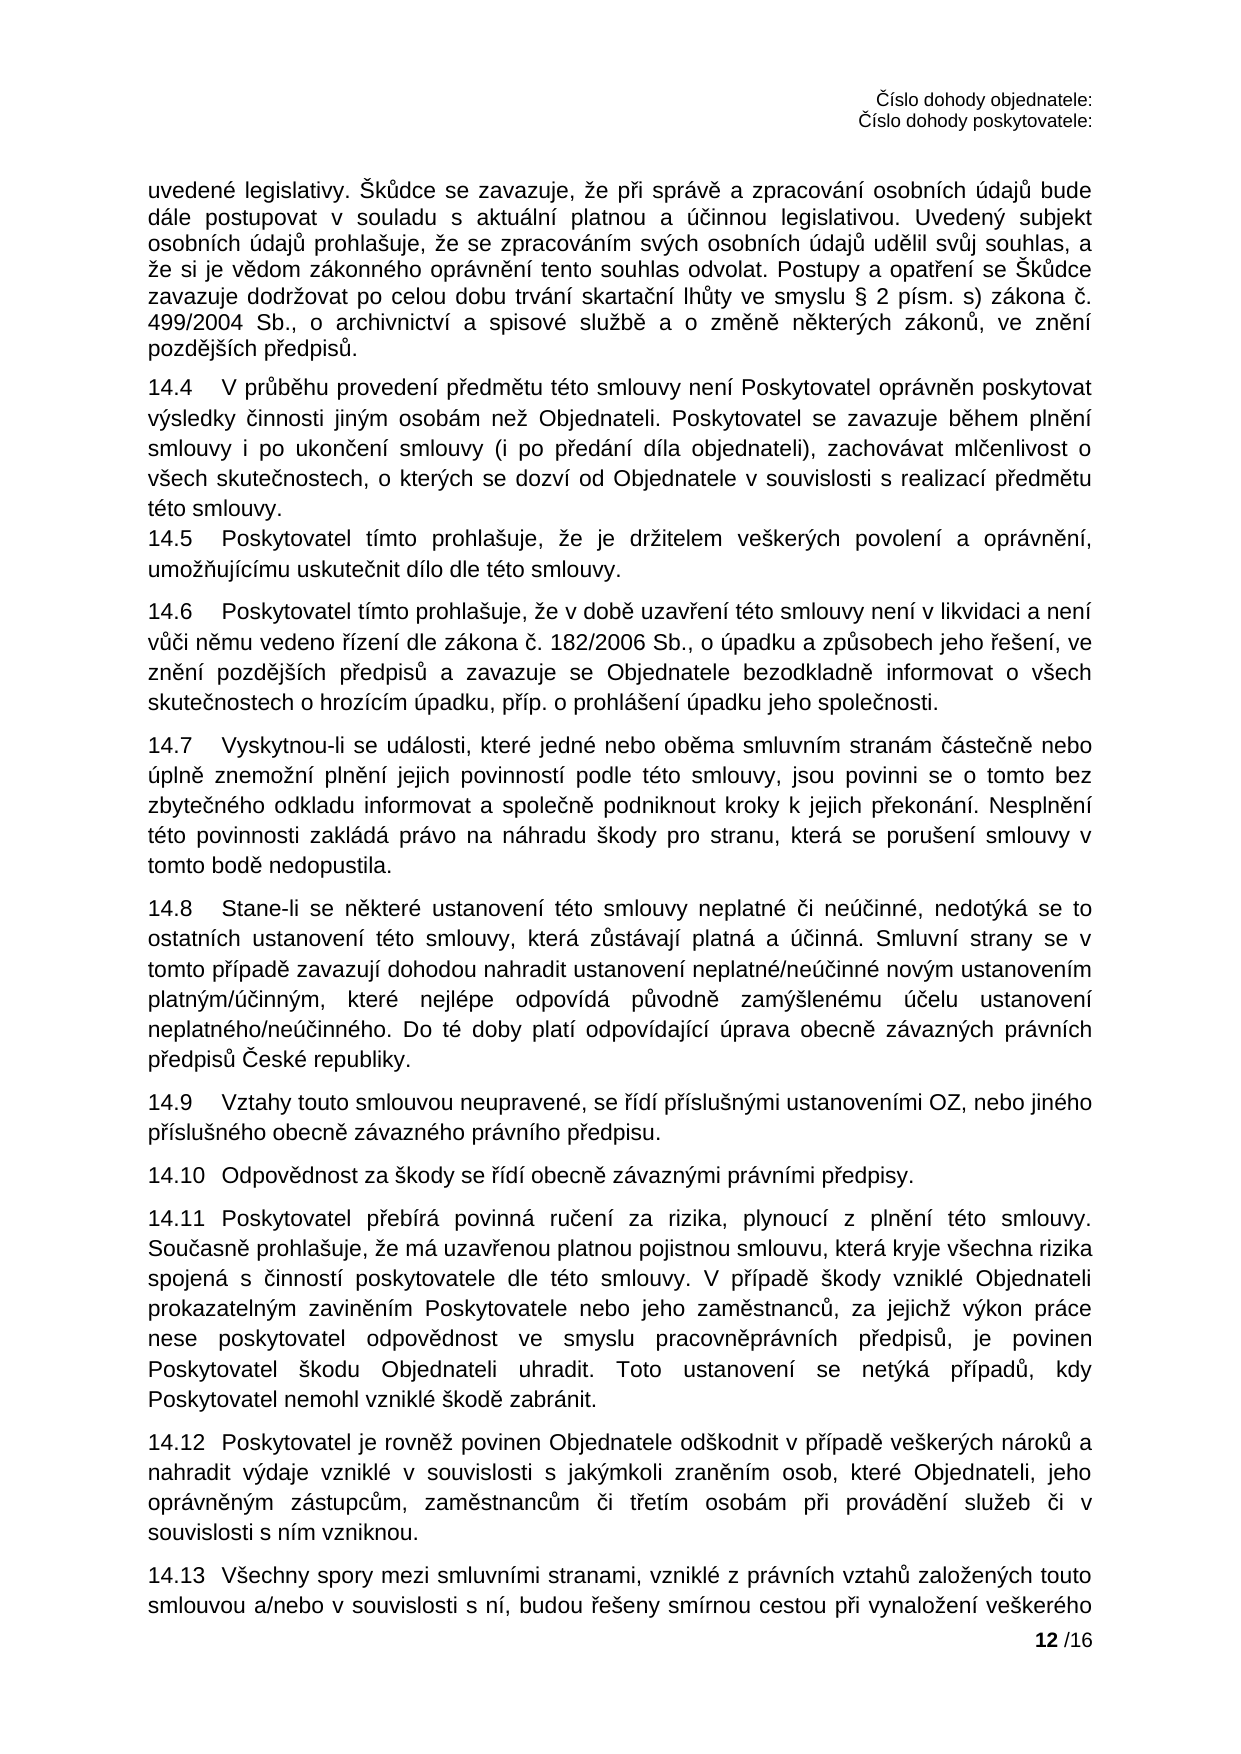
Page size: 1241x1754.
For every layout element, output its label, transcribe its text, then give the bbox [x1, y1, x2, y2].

list Stane-li se některé ustanovení této smlouvy neplatné či neúčinné, nedotýká se to ostatních ustanovení této smlouvy, která zůstávají platná a účinná. Smluvní strany se v tomto případě zavazují dohodou nahradit ustanovení neplatné/neúčinné novým ustanovením platným/účinným, které nejlépe odpovídá původně zamýšlenému účelu ustanovení neplatného/neúčinného. Do té doby platí odpovídající úprava obecně závazných právních předpisů České republiky. [148, 895, 1093, 1072]
list V průběhu provedení předmětu této smlouvy není Poskytovatel oprávněn poskytovat výsledky činnosti jiným osobám než Objednateli. Poskytovatel se zavazuje během plnění smlouvy i po ukončení smlouvy (i po předání díla objednateli), zachovávat mlčenlivost o všech skutečnostech, o kterých se dozví od Objednatele v souvislosti s realizací předmětu této smlouvy. [148, 374, 1093, 521]
list Poskytovatel je rovněž povinen Objednatele odškodnit v případě veškerých nároků a nahradit výdaje vzniklé v souvislosti s jakýmkoli zraněním osob, které Objednateli, jeho oprávněným zástupcům, zaměstnancům či třetím osobám při provádění služeb či v souvislosti s ním vzniknou. [148, 1428, 1093, 1545]
list Poskytovatel tímto prohlašuje, že v době uzavření této smlouvy není v likvidaci a není vůči němu vedeno řízení dle zákona č. 182/2006 Sb., o úpadku a způsobech jeho řešení, ve znění pozdějších předpisů a zavazuje se Objednatele bezodkladně informovat o všech skutečnostech o hrozícím úpadku, příp. o prohlášení úpadku jeho společnosti. [148, 598, 1093, 715]
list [148, 1562, 1093, 1618]
list Odpovědnost za škody se řídí obecně závaznými právními předpisy. [148, 1162, 1093, 1188]
list Poskytovatel tímto prohlašuje, že je držitelem veškerých povolení a oprávnění, umožňujícímu uskutečnit dílo dle této smlouvy. [148, 525, 1093, 582]
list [148, 177, 1093, 362]
list Poskytovatel přebírá povinná ručení za rizika, plynoucí z plnění této smlouvy. Současně prohlašuje, že má uzavřenou platnou pojistnou smlouvu, která kryje všechna rizika spojená s činností poskytovatele dle této smlouvy. V případě škody vzniklé Objednateli prokazatelným zaviněním Poskytovatele nebo jeho zaměstnanců, za jejichž výkon práce nese poskytovatel odpovědnost ve smyslu pracovněprávních předpisů, je povinen Poskytovatel škodu Objednateli uhradit. Toto ustanovení se netýká případů, kdy Poskytovatel nemohl vzniklé škodě zabránit. [148, 1204, 1093, 1412]
list Vztahy touto smlouvou neupravené, se řídí příslušnými ustanoveními OZ, nebo jiného příslušného obecně závazného právního předpisu. [148, 1089, 1093, 1145]
list Vyskytnou-li se události, které jedné nebo oběma smluvním stranám částečně nebo úplně znemožní plnění jejich povinností podle této smlouvy, jsou povinni se o tomto bez zbytečného odkladu informovat a společně podniknout kroky k jejich překonání. Nesplnění této povinnosti zakládá právo na náhradu škody pro stranu, která se porušení smlouvy v tomto bodě nedopustila. [148, 732, 1093, 879]
